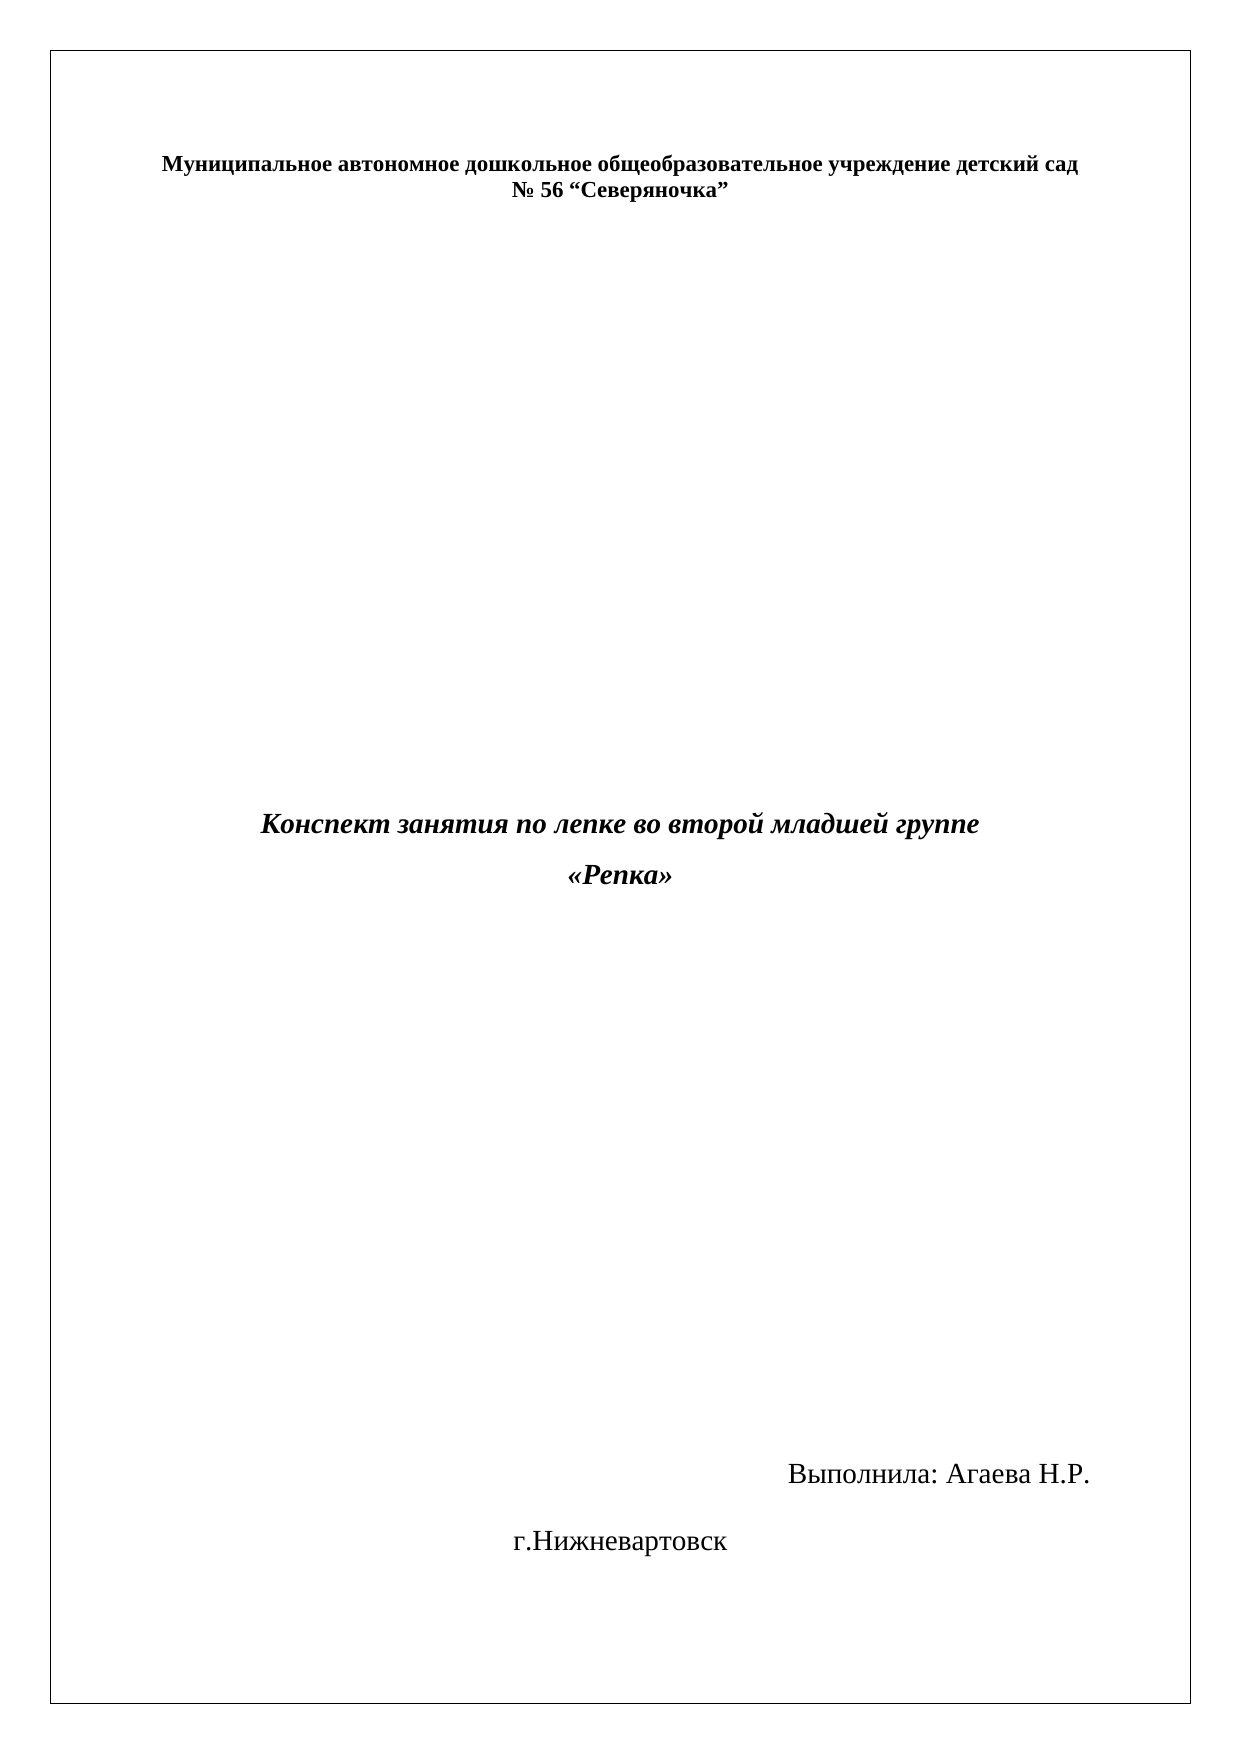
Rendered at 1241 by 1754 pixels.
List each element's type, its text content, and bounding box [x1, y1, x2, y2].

text «Репка» [150, 857, 1090, 890]
text Выполнила: Агаева Н.Р. [150, 1456, 1090, 1489]
text Конспект занятия по лепке во второй младшей группе [150, 806, 1090, 840]
text Муниципальное автономное дошкольное общеобразовательное учреждение детский сад № 56 “Северяночка” [150, 150, 1090, 203]
text г.Нижневартовск [150, 1523, 1090, 1556]
